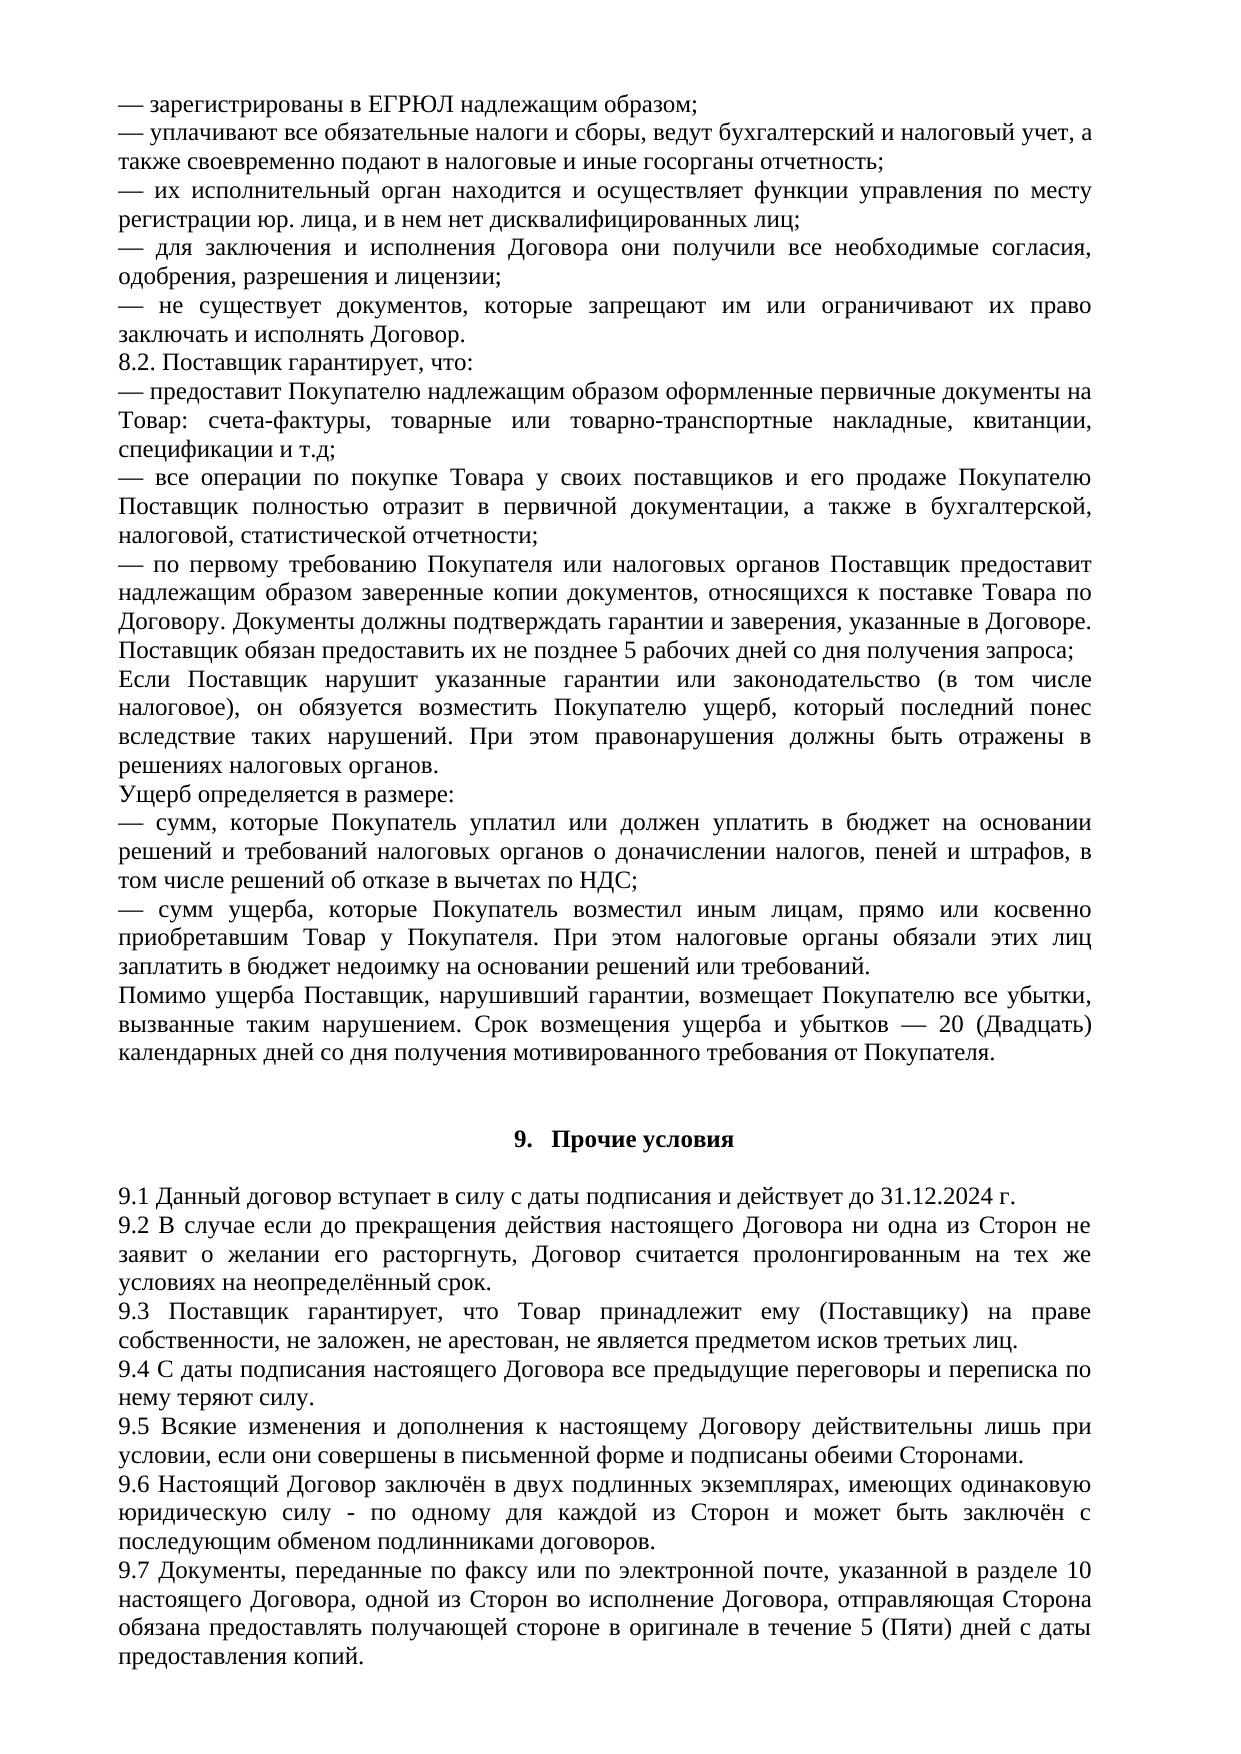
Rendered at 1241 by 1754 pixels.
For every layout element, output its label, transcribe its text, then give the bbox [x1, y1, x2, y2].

text 9.5 Всякие изменения и дополнения к настоящему Договору действительны лишь при условии, если они совершены в письменной форме и подписаны обеими Сторонами. [118, 1411, 1093, 1469]
text 9.4 С даты подписания настоящего Договора все предыдущие переговоры и переписка по нему теряют силу. [118, 1354, 1093, 1411]
text Ущерб определяется в размере: [118, 779, 1093, 807]
text 9.1 Данный договор вступает в силу с даты подписания и действует до 31.12.2024 г. [118, 1181, 1093, 1210]
text — сумм ущерба, которые Покупатель возместил иным лицам, прямо или косвенно приобретавшим Товар у Покупателя. При этом налоговые органы обязали этих лиц заплатить в бюджет недоимку на основании решений или требований. [118, 894, 1093, 980]
text — предоставит Покупателю надлежащим образом оформленные первичные документы на Товар: счета-фактуры, товарные или товарно-транспортные накладные, квитанции, спецификации и т.д; [118, 376, 1093, 462]
list Прочие условия [155, 1124, 1093, 1152]
text — зарегистрированы в ЕГРЮЛ надлежащим образом; [118, 89, 1093, 117]
text 9.2 В случае если до прекращения действия настоящего Договора ни одна из Сторон не заявит о желании его расторгнуть, Договор считается пролонгированным на тех же условиях на неопределённый срок. [118, 1210, 1093, 1296]
text Помимо ущерба Поставщик, нарушивший гарантии, возмещает Покупателю все убытки, вызванные таким нарушением. Срок возмещения ущерба и убытков — 20 (Двадцать) календарных дней со дня получения мотивированного требования от Покупателя. [118, 980, 1093, 1066]
text — по первому требованию Покупателя или налоговых органов Поставщик предоставит надлежащим образом заверенные копии документов, относящихся к поставке Товара по Договору. Документы должны подтверждать гарантии и заверения, указанные в Договоре. Поставщик обязан предоставить их не позднее 5 рабочих дней со дня получения запроса; [118, 549, 1093, 664]
text 9.6 Настоящий Договор заключён в двух подлинных экземплярах, имеющих одинаковую юридическую силу - по одному для каждой из Сторон и может быть заключён с последующим обменом подлинниками договоров. [118, 1469, 1093, 1555]
text 9.3 Поставщик гарантирует, что Товар принадлежит ему (Поставщику) на праве собственности, не заложен, не арестован, не является предметом исков третьих лиц. [118, 1296, 1093, 1354]
text Если Поставщик нарушит указанные гарантии или законодательство (в том числе налоговое), он обязуется возместить Покупателю ущерб, который последний понес вследствие таких нарушений. При этом правонарушения должны быть отражены в решениях налоговых органов. [118, 664, 1093, 779]
text — уплачивают все обязательные налоги и сборы, ведут бухгалтерский и налоговый учет, а также своевременно подают в налоговые и иные госорганы отчетность; [118, 117, 1093, 175]
text — не существует документов, которые запрещают им или ограничивают их право заключать и исполнять Договор. [118, 290, 1093, 347]
text — сумм, которые Покупатель уплатил или должен уплатить в бюджет на основании решений и требований налоговых органов о доначислении налогов, пеней и штрафов, в том числе решений об отказе в вычетах по НДС; [118, 807, 1093, 894]
text 8.2. Поставщик гарантирует, что: [118, 347, 1093, 376]
text 9.7 Документы, переданные по факсу или по электронной почте, указанной в разделе 10 настоящего Договора, одной из Сторон во исполнение Договора, отправляющая Сторона обязана предоставлять получающей стороне в оригинале в течение 5 (Пяти) дней с даты предоставления копий. [118, 1555, 1093, 1670]
text — их исполнительный орган находится и осуществляет функции управления по месту регистрации юр. лица, и в нем нет дисквалифицированных лиц; [118, 175, 1093, 232]
text — для заключения и исполнения Договора они получили все необходимые согласия, одобрения, разрешения и лицензии; [118, 232, 1093, 290]
text — все операции по покупке Товара у своих поставщиков и его продаже Покупателю Поставщик полностью отразит в первичной документации, а также в бухгалтерской, налоговой, статистической отчетности; [118, 462, 1093, 549]
